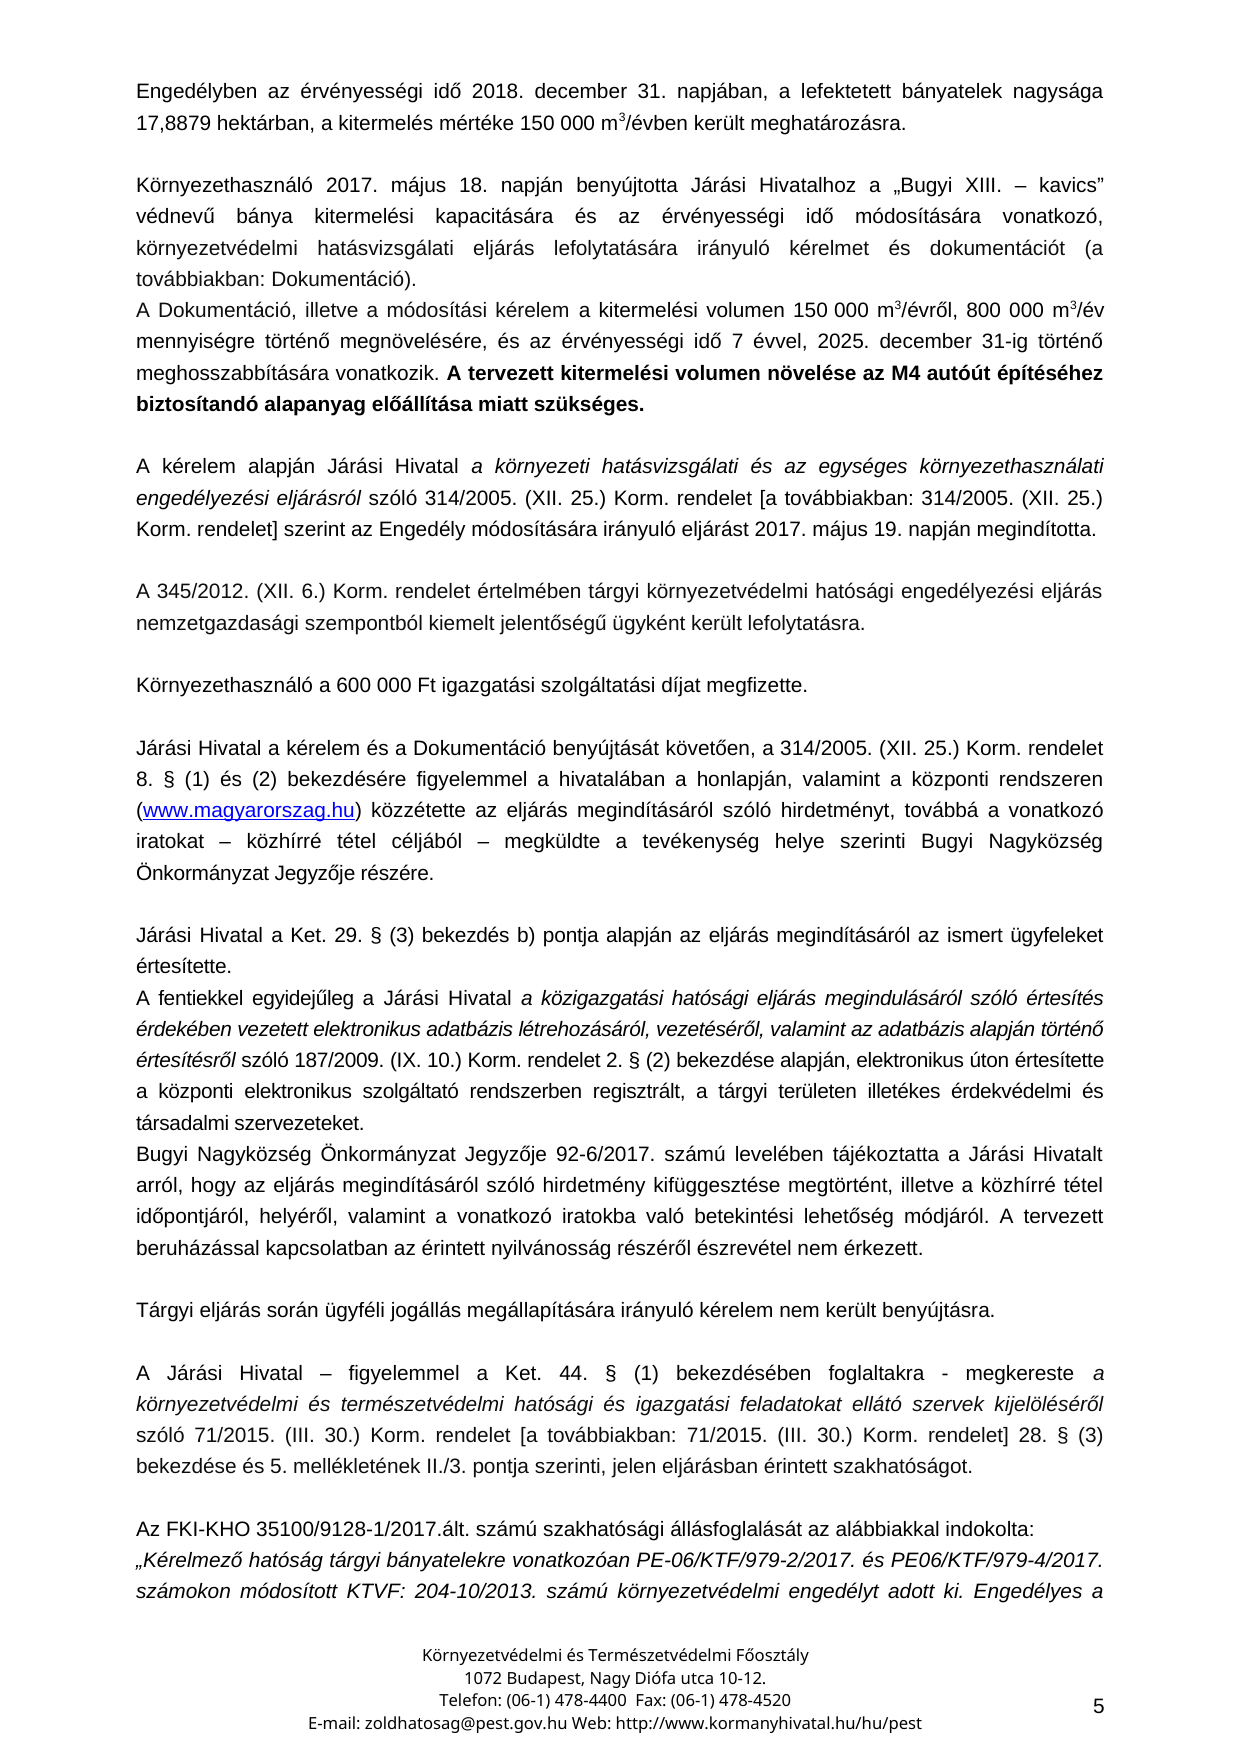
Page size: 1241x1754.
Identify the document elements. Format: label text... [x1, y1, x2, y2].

text Járási Hivatal a kérelem és a Dokumentáció benyújtását követően, a 314/2005. (XII. 25.) Korm. rendelet 8. § (1) és (2) bekezdésére figyelemmel a hivatalában a honlapján, valamint a központi rendszeren (www.magyarorszag.hu) közzétette az eljárás megindításáról szóló hirdetményt, továbbá a vonatkozó iratokat – közhírré tétel céljából – megküldte a tevékenység helye szerinti Bugyi Nagyközség Önkormányzat Jegyzője részére. [136, 730, 1104, 886]
list Bugyi Nagyközség Önkormányzat Jegyzője 92-6/2017. számú levelében tájékoztatta a Járási Hivatalt arról, hogy az eljárás megindításáról szóló hirdetmény kifüggesztése megtörtént, illetve a közhírré tétel időpontjáról, helyéről, valamint a vonatkozó iratokba való betekintési lehetőség módjáról. A tervezett beruházással kapcsolatban az érintett nyilvánosság részéről észrevétel nem érkezett. [136, 1136, 1104, 1261]
text A Járási Hivatal – figyelemmel a Ket. 44. § (1) bekezdésében foglaltakra - megkereste a környezetvédelmi és természetvédelmi hatósági és igazgatási feladatokat ellátó szervek kijelöléséről szóló 71/2015. (III. 30.) Korm. rendelet [a továbbiakban: 71/2015. (III. 30.) Korm. rendelet] 28. § (3) bekezdése és 5. mellékletének II./3. pontja szerinti, jelen eljárásban érintett szakhatóságot. [136, 1355, 1104, 1480]
text Környezethasználó a 600 000 Ft igazgatási szolgáltatási díjat megfizette. [136, 668, 1104, 699]
text Járási Hivatal a Ket. 29. § (3) bekezdés b) pontja alapján az eljárás megindításáról az ismert ügyfeleket értesítette. [136, 918, 1104, 980]
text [136, 74, 1104, 136]
text A fentiekkel egyidejűleg a Járási Hivatal a közigazgatási hatósági eljárás megindulásáról szóló értesítés érdekében vezetett elektronikus adatbázis létrehozásáról, vezetéséről, valamint az adatbázis alapján történő értesítésről szóló 187/2009. (IX. 10.) Korm. rendelet 2. § (2) bekezdése alapján, elektronikus úton értesítette a központi elektronikus szolgáltató rendszerben regisztrált, a tárgyi területen illetékes érdekvédelmi és társadalmi szervezeteket. [136, 980, 1104, 1136]
text Környezethasználó 2017. május 18. napján benyújtotta Járási Hivatalhoz a „Bugyi XIII. – kavics” védnevű bánya kitermelési kapacitására és az érvényességi idő módosítására vonatkozó, környezetvédelmi hatásvizsgálati eljárás lefolytatására irányuló kérelmet és dokumentációt (a továbbiakban: Dokumentáció). [136, 168, 1104, 293]
text Tárgyi eljárás során ügyféli jogállás megállapítására irányuló kérelem nem került benyújtásra. [136, 1293, 1104, 1324]
text A 345/2012. (XII. 6.) Korm. rendelet értelmében tárgyi környezetvédelmi hatósági engedélyezési eljárás nemzetgazdasági szempontból kiemelt jelentőségű ügyként került lefolytatásra. [136, 574, 1104, 636]
text A Dokumentáció, illetve a módosítási kérelem a kitermelési volumen 150 000 m3/évről, 800 000 m3/év mennyiségre történő megnövelésére, és az érvényességi idő 7 évvel, 2025. december 31-ig történő meghosszabbítására vonatkozik. A tervezett kitermelési volumen növelése az M4 autóút építéséhez biztosítandó alapanyag előállítása miatt szükséges. [136, 293, 1104, 418]
text Az FKI-KHO 35100/9128-1/2017.ált. számú szakhatósági állásfoglalását az alábbiakkal indokolta: [136, 1511, 1104, 1543]
text A kérelem alapján Járási Hivatal a környezeti hatásvizsgálati és az egységes környezethasználati engedélyezési eljárásról szóló 314/2005. (XII. 25.) Korm. rendelet [a továbbiakban: 314/2005. (XII. 25.) Korm. rendelet] szerint az Engedély módosítására irányuló eljárást 2017. május 19. napján megindította. [136, 449, 1104, 543]
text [136, 1543, 1104, 1605]
